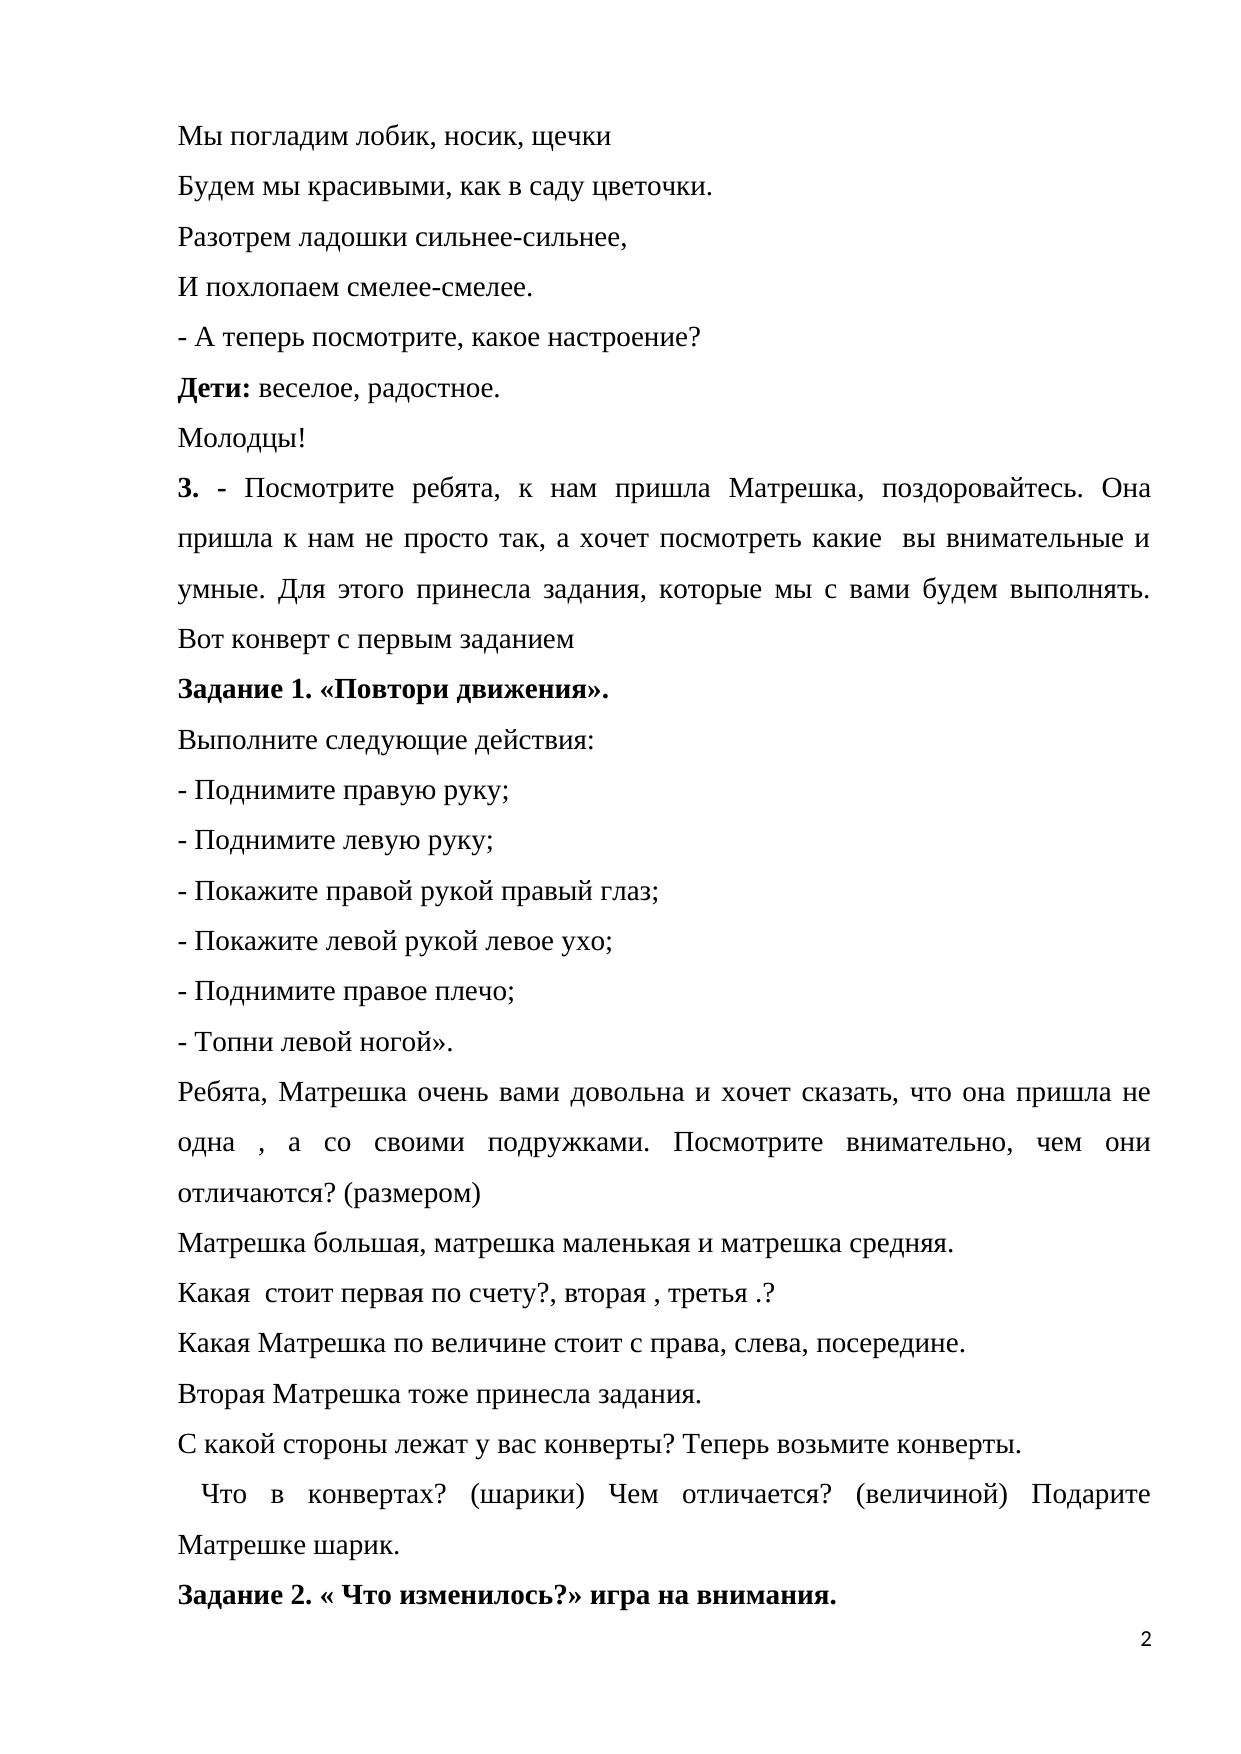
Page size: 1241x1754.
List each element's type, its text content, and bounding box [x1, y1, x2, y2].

text Матрешка большая, матрешка маленькая и матрешка средняя. [177, 1225, 1152, 1258]
text Дети: веселое, радостное. [177, 370, 1152, 403]
text Выполните следующие действия: [177, 722, 1152, 755]
text - А теперь посмотрите, какое настроение? [177, 319, 1152, 353]
text Какая стоит первая по счету?, вторая , третья .? [177, 1275, 1152, 1309]
text 3. - Посмотрите ребята, к нам пришла Матрешка, поздоровайтесь. Она пришла к нам не просто так, а хочет посмотреть какие вы внимательные и умные. Для этого принесла задания, которые мы с вами будем выполнять. Вот конверт с первым заданием [177, 470, 1152, 655]
text Задание 1. «Повтори движения». [177, 672, 1152, 705]
text - Покажите правой рукой правый глаз; [177, 873, 1152, 906]
text Задание 2. « Что изменилось?» игра на внимания. [177, 1577, 1152, 1611]
text Разотрем ладошки сильнее-сильнее, [177, 219, 1152, 252]
text - Топни левой ногой». [177, 1024, 1152, 1057]
text Мы погладим лобик, носик, щечки [177, 118, 1152, 152]
text - Поднимите правую руку; [177, 772, 1152, 806]
text Что в конвертах? (шарики) Чем отличается? (величиной) Подарите Матрешке шарик. [177, 1477, 1152, 1560]
text С какой стороны лежат у вас конверты? Теперь возьмите конверты. [177, 1426, 1152, 1460]
text Молодцы! [177, 420, 1152, 453]
text Ребята, Матрешка очень вами довольна и хочет сказать, что она пришла не одна , а со своими подружками. Посмотрите внимательно, чем они отличаются? (размером) [177, 1074, 1152, 1208]
text Вторая Матрешка тоже принесла задания. [177, 1376, 1152, 1409]
text - Поднимите правое плечо; [177, 973, 1152, 1007]
text Какая Матрешка по величине стоит с права, слева, посередине. [177, 1326, 1152, 1359]
text Будем мы красивыми, как в саду цветочки. [177, 168, 1152, 202]
text - Покажите левой рукой левое ухо; [177, 923, 1152, 957]
text - Поднимите левую руку; [177, 822, 1152, 856]
text И похлопаем смелее-смелее. [177, 269, 1152, 303]
